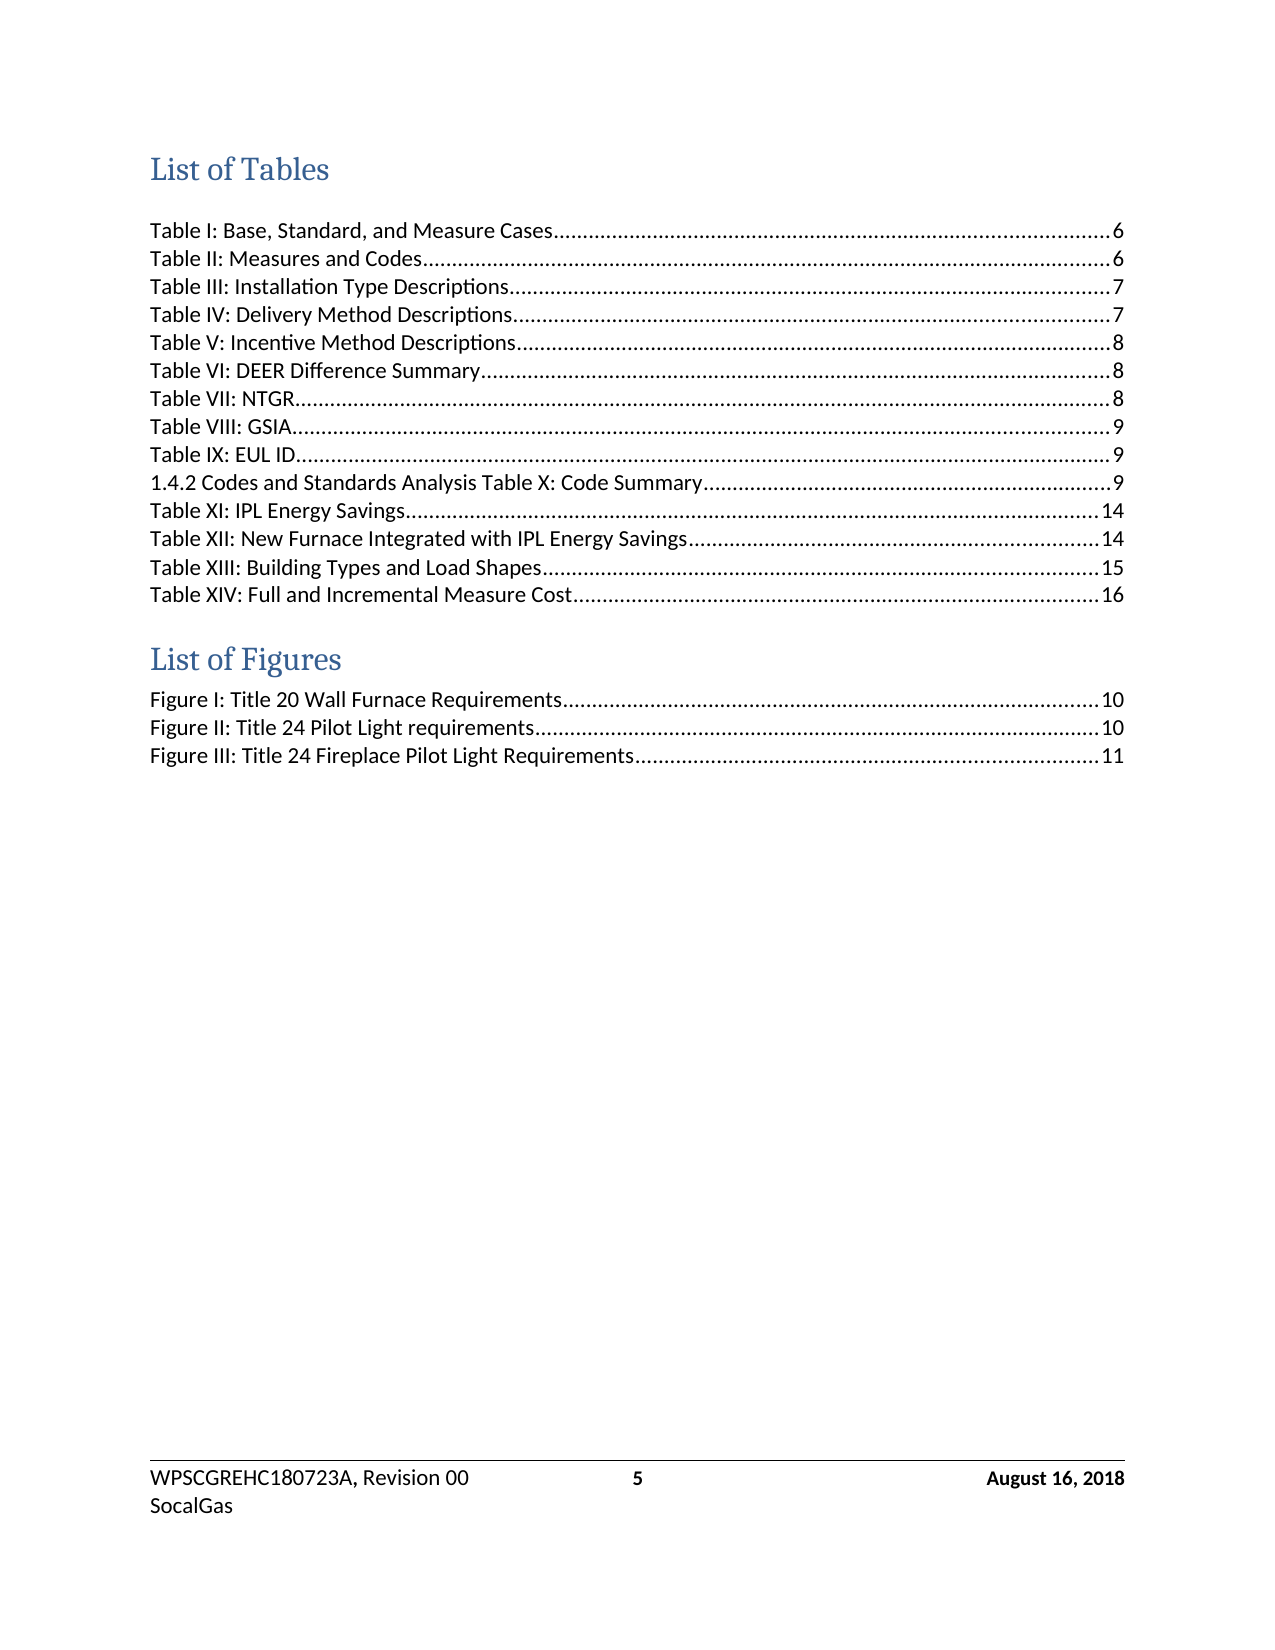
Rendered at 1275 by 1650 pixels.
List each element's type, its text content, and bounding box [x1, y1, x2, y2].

text Table IX: EUL ID 9 [150, 441, 1125, 468]
text Table VIII: GSIA 9 [150, 412, 1125, 441]
text Table XIII: Building Types and Load Shapes 15 [150, 553, 1125, 581]
text Table XII: New Furnace Integrated with IPL Energy Savings 14 [150, 524, 1125, 553]
text Table VII: NTGR 8 [150, 384, 1125, 412]
text Table V: Incentive Method Descriptions 8 [150, 328, 1125, 356]
text List of Figures [150, 641, 1125, 679]
text 1.4.2 Codes and Standards Analysis Table X: Code Summary 9 [150, 468, 1125, 497]
text Figure II: Title 24 Pilot Light requirements 10 [150, 713, 1125, 741]
text Table XI: IPL Energy Savings 14 [150, 497, 1125, 524]
text List of Tables [150, 150, 1125, 188]
text Table IV: Delivery Method Descriptions 7 [150, 300, 1125, 328]
text Table VI: DEER Difference Summary 8 [150, 356, 1125, 384]
text Table II: Measures and Codes 6 [150, 244, 1125, 272]
text Table I: Base, Standard, and Measure Cases 6 [150, 216, 1125, 244]
text Figure III: Title 24 Fireplace Pilot Light Requirements 11 [150, 741, 1125, 769]
text Table XIV: Full and Incremental Measure Cost 16 [150, 581, 1125, 609]
text Table III: Installation Type Descriptions 7 [150, 272, 1125, 300]
text Figure I: Title 20 Wall Furnace Requirements 10 [150, 685, 1125, 713]
